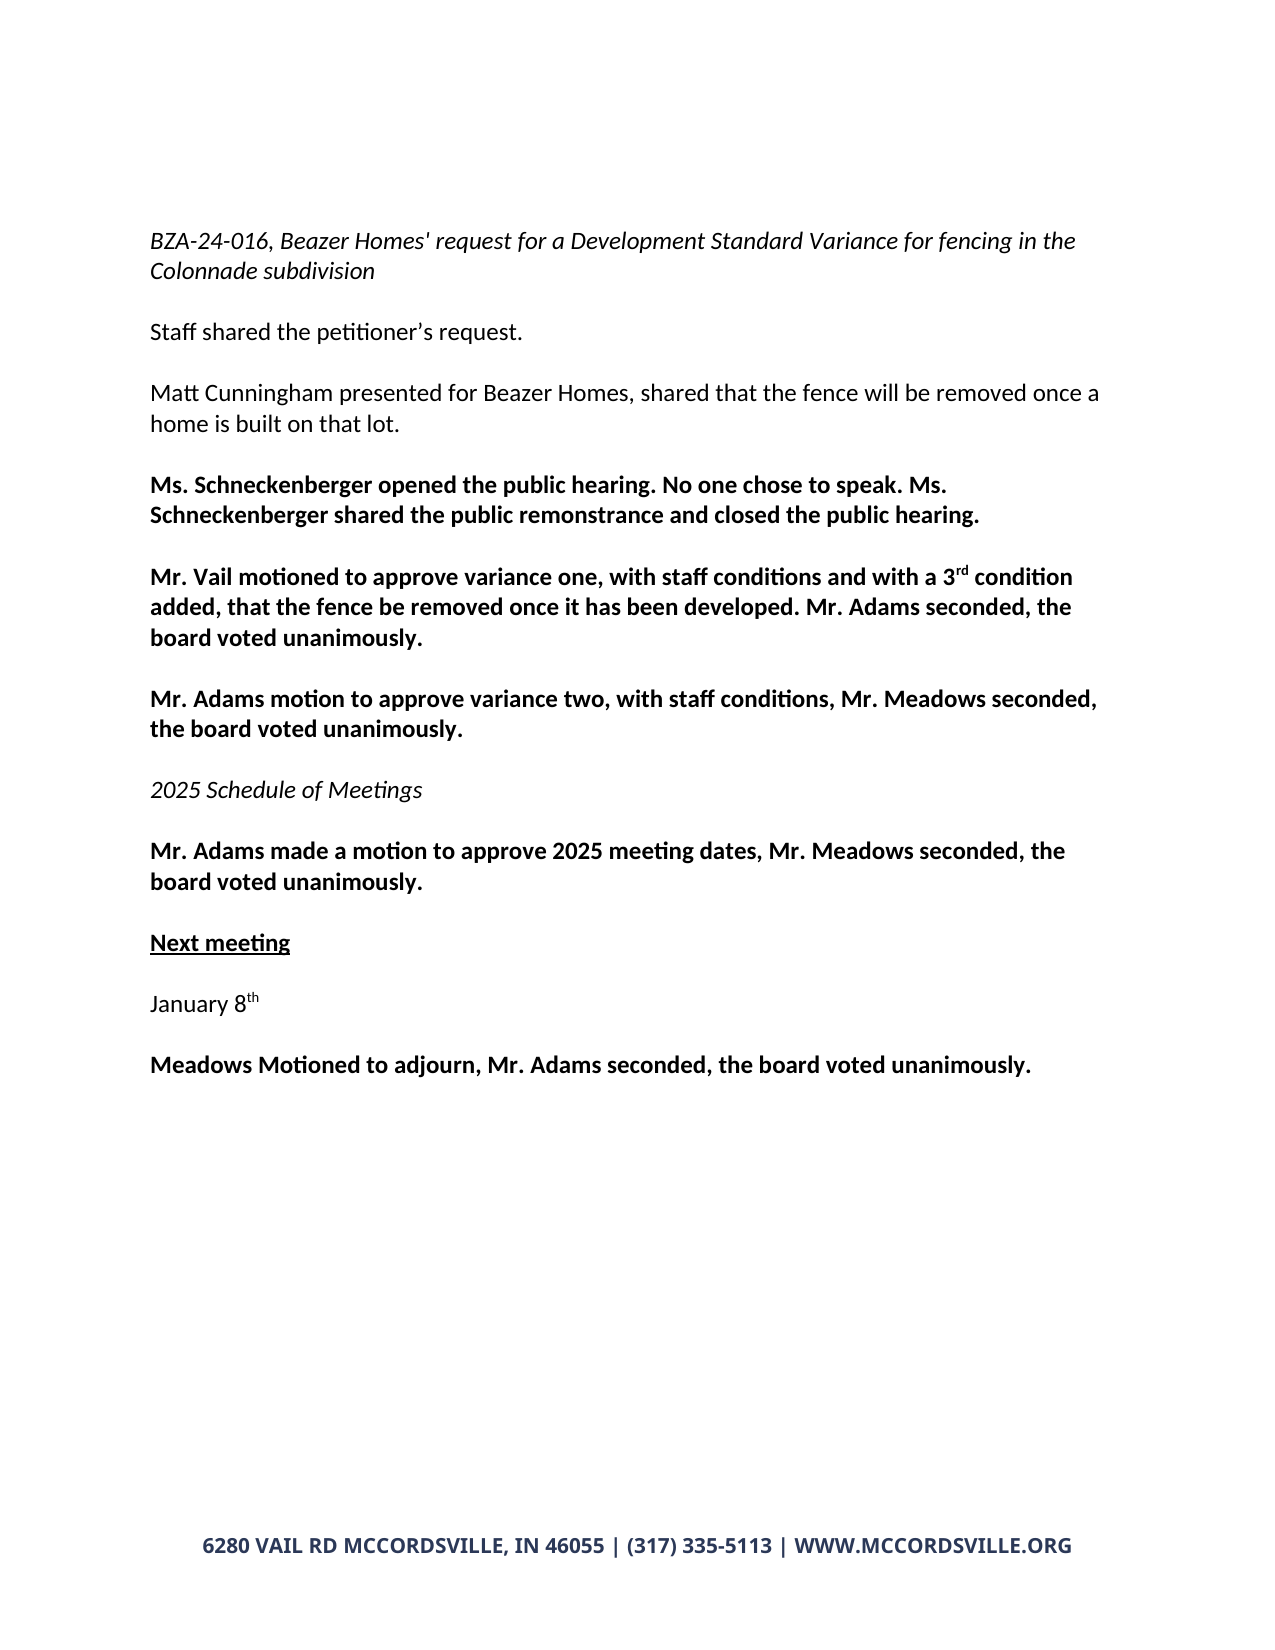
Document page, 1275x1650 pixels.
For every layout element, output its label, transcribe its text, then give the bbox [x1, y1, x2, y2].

text Mr. Vail motioned to approve variance one, with staff conditions and with a 3rd condition added, that the fence be removed once it has been developed. Mr. Adams seconded, the board voted unanimously. [150, 561, 1125, 652]
text Mr. Adams motion to approve variance two, with staff conditions, Mr. Meadows seconded, the board voted unanimously. [150, 683, 1125, 744]
text Matt Cunningham presented for Beazer Homes, shared that the fence will be removed once a home is built on that lot. [150, 378, 1125, 439]
text Ms. Schneckenberger opened the public hearing. No one chose to speak. Ms. Schneckenberger shared the public remonstrance and closed the public hearing. [150, 469, 1125, 530]
text BZA-24-016, Beazer Homes' request for a Development Standard Variance for fencing in the Colonnade subdivision [150, 225, 1125, 286]
text Meadows Motioned to adjourn, Mr. Adams seconded, the board voted unanimously. [150, 1049, 1125, 1079]
text Next meeting [150, 927, 1125, 957]
text 2025 Schedule of Meetings [150, 774, 1125, 805]
text Staff shared the petitioner’s request. [150, 317, 1125, 347]
text January 8th [150, 988, 1125, 1018]
text Mr. Adams made a motion to approve 2025 meeting dates, Mr. Meadows seconded, the board voted unanimously. [150, 835, 1125, 896]
